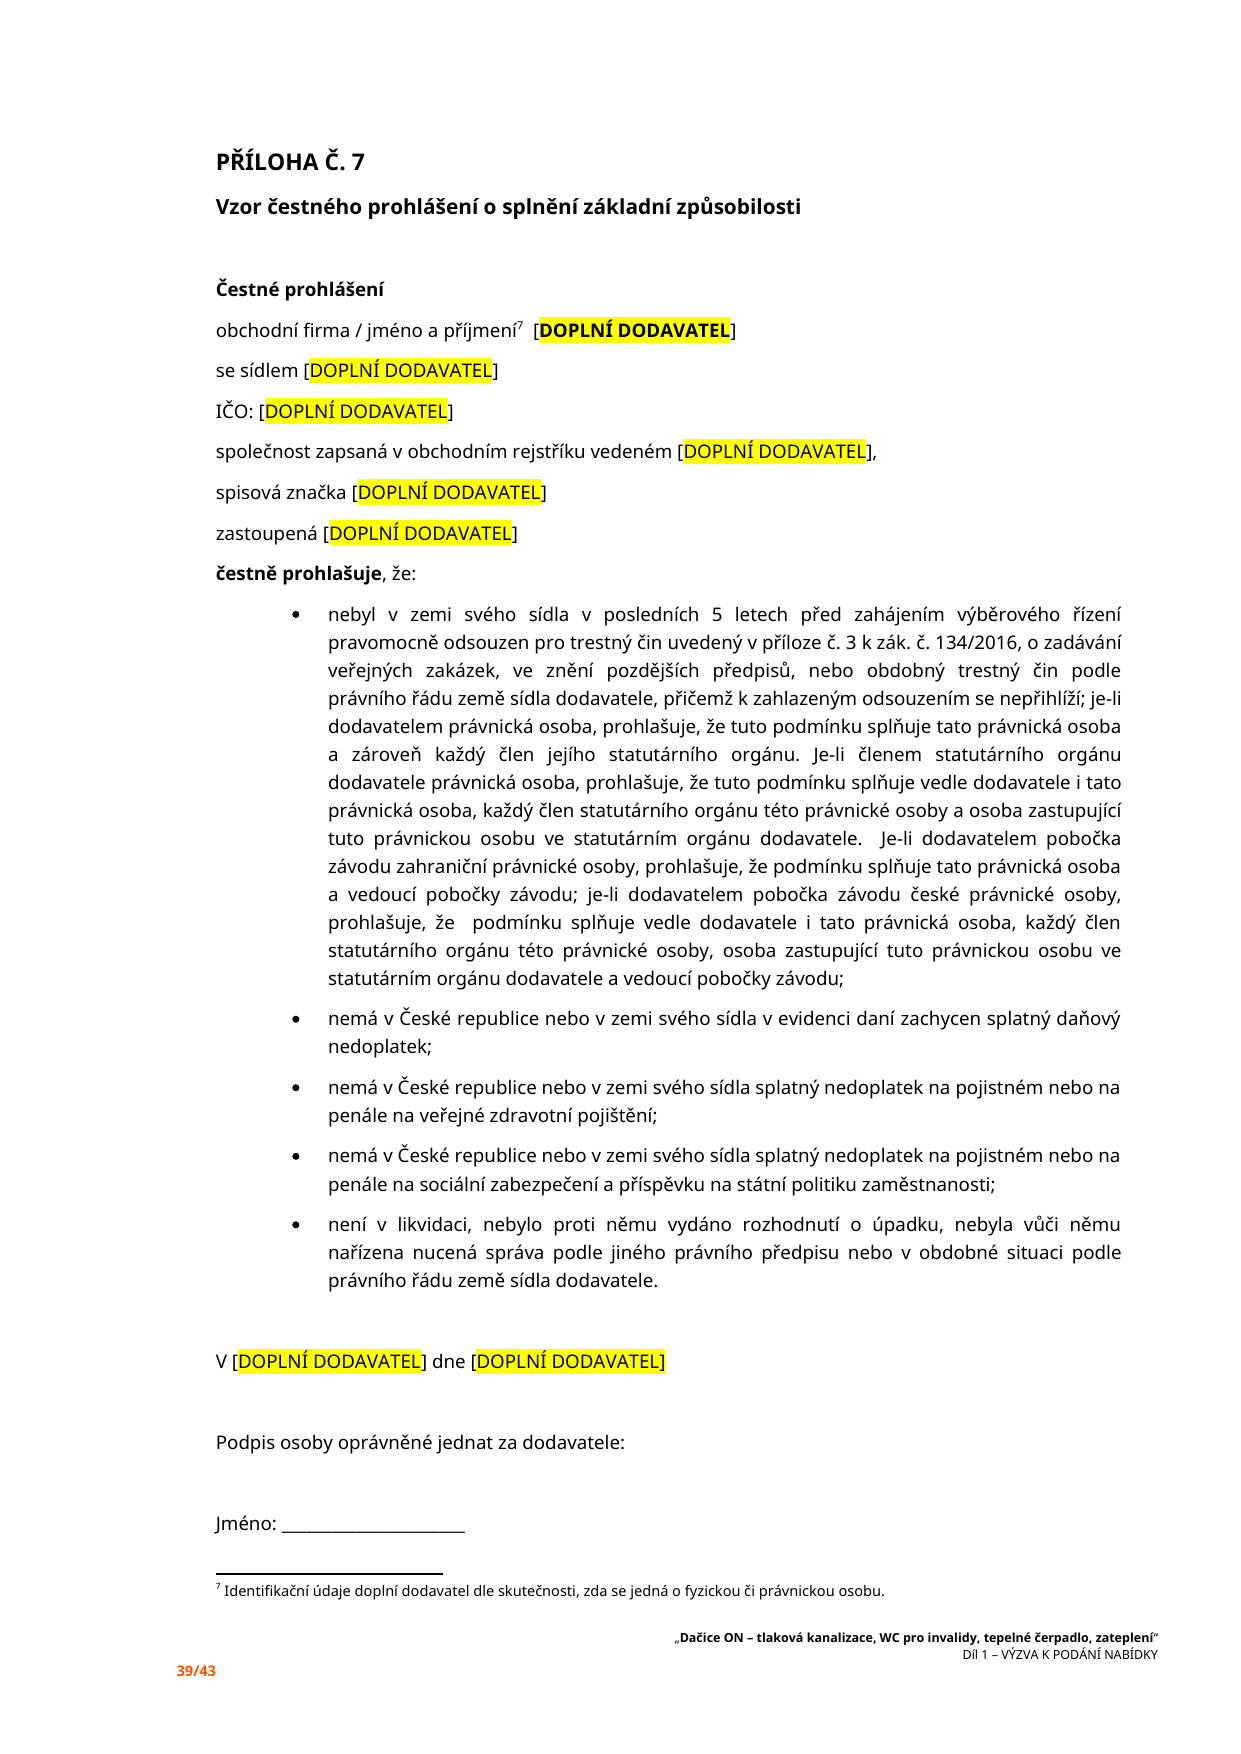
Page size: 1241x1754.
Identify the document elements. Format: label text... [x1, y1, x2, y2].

text Čestné prohlášení [216, 277, 1122, 302]
text nemá v České republice nebo v zemi svého sídla v evidenci daní zachycen splatný daňový nedoplatek; [292, 1006, 1122, 1059]
text Příloha č. 7 [216, 146, 1122, 177]
text IČO: [DOPLNÍ DODAVATEL] [447, 398, 1122, 424]
text Jméno: ______________________ [216, 1511, 1122, 1536]
text se sídlem [DOPLNÍ DODAVATEL] [216, 358, 309, 383]
text čestně prohlašuje, že: [216, 560, 1122, 586]
text obchodní firma / jméno a příjmení [DOPLNÍ DODAVATEL] [216, 317, 539, 343]
text V [DOPLNÍ DODAVATEL] dne [DOPLNÍ DODAVATEL] [216, 1348, 1122, 1374]
text není v likvidaci, nebylo proti němu vydáno rozhodnutí o úpadku, nebyla vůči němu nařízena nucená správa podle jiného právního předpisu nebo v obdobné situaci podle právního řádu země sídla dodavatele. [292, 1211, 1122, 1293]
text společnost zapsaná v obchodním rejstříku vedeném [DOPLNÍ DODAVATEL], [216, 439, 683, 464]
text Vzor čestného prohlášení o splnění základní způsobilosti [216, 192, 1122, 221]
text nemá v České republice nebo v zemi svého sídla splatný nedoplatek na pojistném nebo na penále na sociální zabezpečení a příspěvku na státní politiku zaměstnanosti; [292, 1143, 1122, 1196]
text společnost zapsaná v obchodním rejstříku vedeném [DOPLNÍ DODAVATEL], [866, 439, 1122, 464]
text nemá v České republice nebo v zemi svého sídla splatný nedoplatek na pojistném nebo na penále na veřejné zdravotní pojištění; [292, 1074, 1122, 1128]
text spisová značka [DOPLNÍ DODAVATEL] [216, 479, 358, 505]
text nebyl v zemi svého sídla v posledních 5 letech před zahájením výběrového řízení pravomocně odsouzen pro trestný čin uvedený v příloze č. 3 k zák. č. 134/2016, o zadávání veřejných zakázek, ve znění pozdějších předpisů, nebo obdobný trestný čin podle právního řádu země sídla dodavatele, přičemž k zahlazeným odsouzením se nepřihlíží; je-li dodavatelem právnická osoba, prohlašuje, že tuto podmínku splňuje tato právnická osoba a zároveň každý člen jejího statutárního orgánu. Je-li členem statutárního orgánu dodavatele právnická osoba, prohlašuje, že tuto podmínku splňuje vedle dodavatele i tato právnická osoba, každý člen statutárního orgánu této právnické osoby a osoba zastupující tuto právnickou osobu ve statutárním orgánu dodavatele. Je-li dodavatelem pobočka závodu zahraniční právnické osoby, prohlašuje, že podmínku splňuje tato právnická osoba a vedoucí pobočky závodu; je-li dodavatelem pobočka závodu české právnické osoby, prohlašuje, že podmínku splňuje vedle dodavatele i tato právnická osoba, každý člen statutárního orgánu této právnické osoby, osoba zastupující tuto právnickou osobu ve statutárním orgánu dodavatele a vedoucí pobočky závodu; [292, 601, 1122, 991]
text spisová značka [DOPLNÍ DODAVATEL] [541, 479, 1122, 505]
text zastoupená [DOPLNÍ DODAVATEL] [216, 520, 329, 545]
text Podpis osoby oprávněné jednat za dodavatele: [216, 1429, 1122, 1455]
text obchodní firma / jméno a příjmení [DOPLNÍ DODAVATEL] [730, 317, 1122, 343]
text se sídlem [DOPLNÍ DODAVATEL] [492, 358, 1122, 383]
text zastoupená [DOPLNÍ DODAVATEL] [512, 520, 1122, 545]
